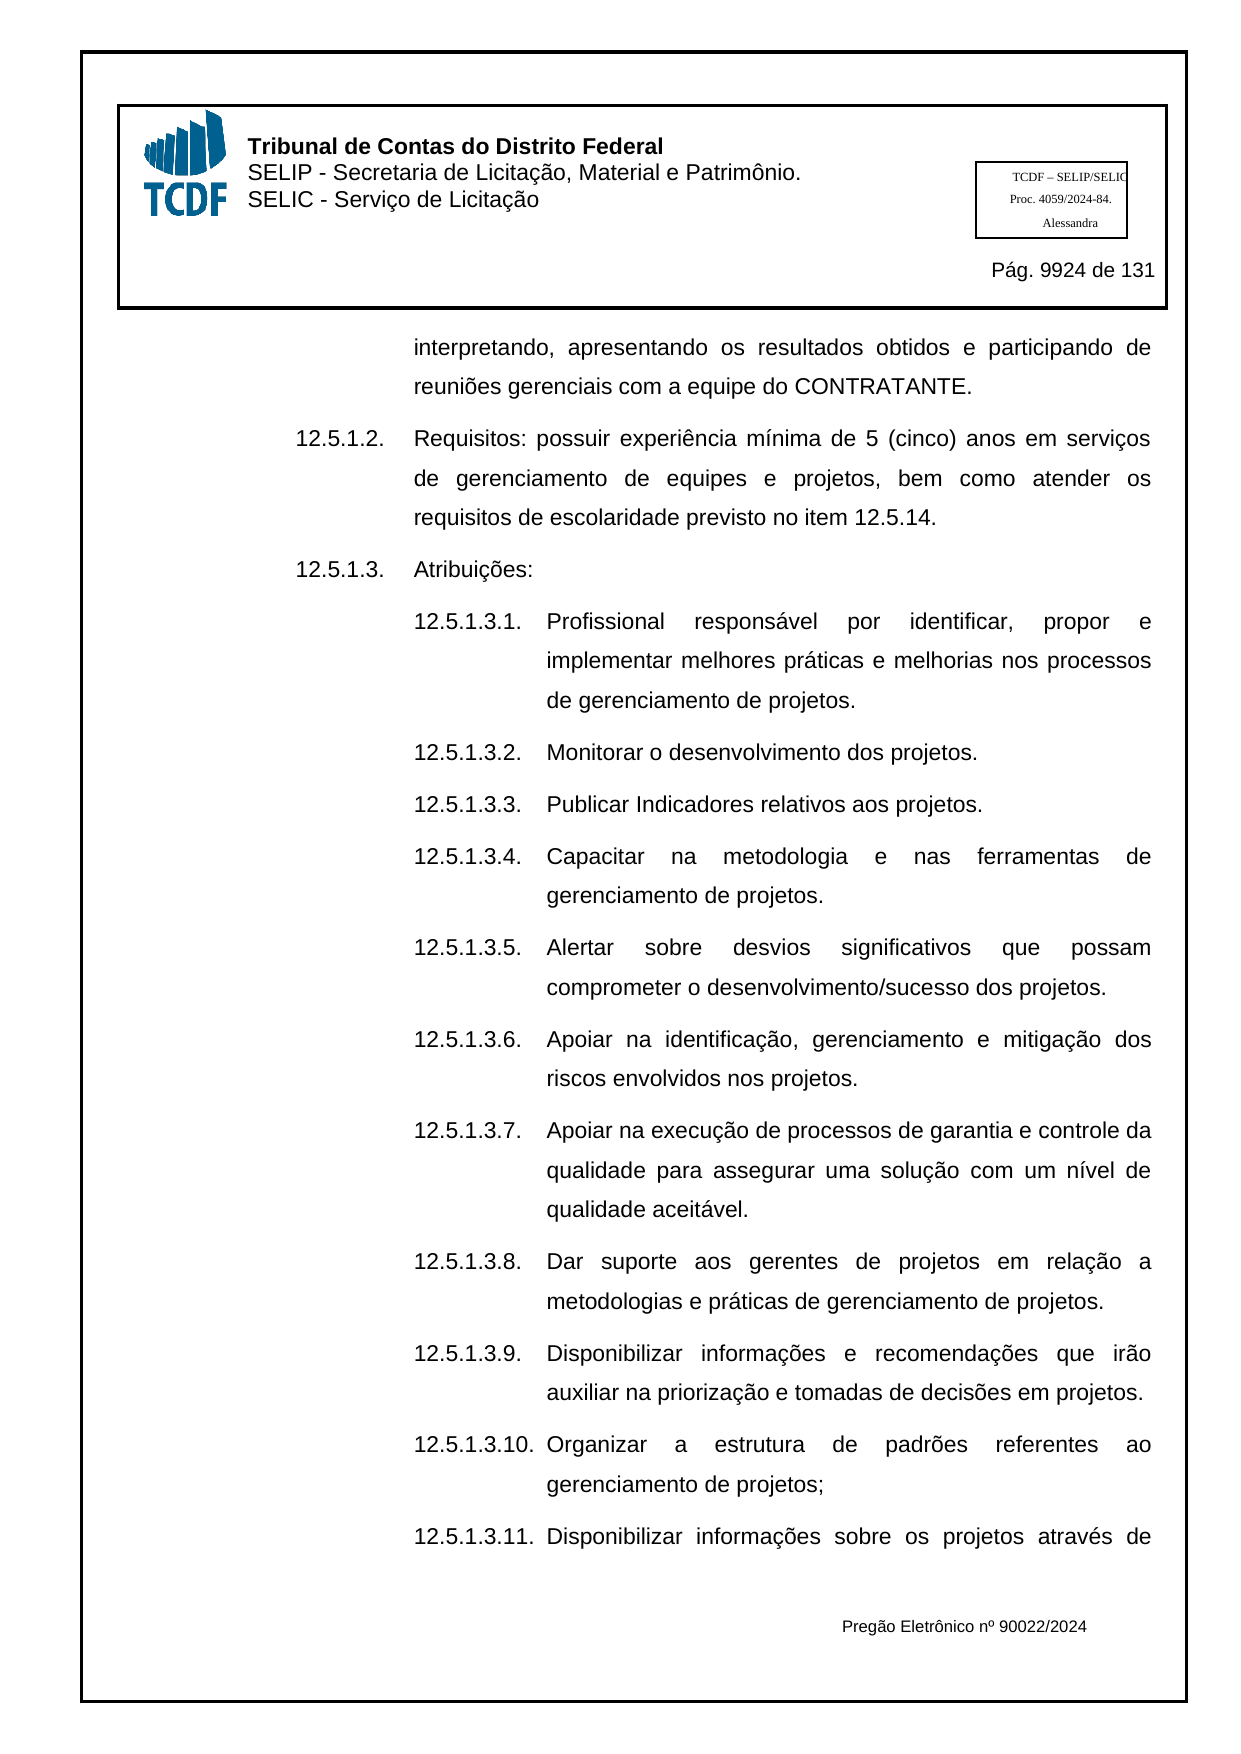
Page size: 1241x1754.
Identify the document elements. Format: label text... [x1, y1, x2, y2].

text 12.5.1.3.3. Publicar Indicadores relativos aos projetos. [413, 791, 1152, 817]
text 12.5.1.3.6. Apoiar na identificação, gerenciamento e mitigação dos riscos envolvidos nos projetos. [413, 1026, 1152, 1092]
text 12.5.1.3.8. Dar suporte aos gerentes de projetos em relação a metodologias e práticas de gerenciamento de projetos. [413, 1248, 1152, 1314]
text 12.5.1.3.1. Profissional responsável por identificar, propor e implementar melhores práticas e melhorias nos processos de gerenciamento de projetos. [413, 608, 1152, 713]
text 12.5.1.3.4. Capacitar na metodologia e nas ferramentas de gerenciamento de projetos. [413, 843, 1152, 909]
text 12.5.1.3.5. Alertar sobre desvios significativos que possam comprometer o desenvolvimento/sucesso dos projetos. [413, 934, 1152, 1000]
text 12.5.1.3.10. Organizar a estrutura de padrões referentes ao gerenciamento de projetos; [413, 1431, 1152, 1497]
text 12.5.1.3.9. Disponibilizar informações e recomendações que irão auxiliar na priorização e tomadas de decisões em projetos. [413, 1340, 1152, 1406]
text 12.5.1.2. Requisitos: possuir experiência mínima de 5 (cinco) anos em serviços de gerenciamento de equipes e projetos, bem como atender os requisitos de escolaridade previsto no item 12.5.14. [295, 425, 1152, 530]
picture [129, 107, 241, 218]
text 12.5.1.3.7. Apoiar na execução de processos de garantia e controle da qualidade para assegurar uma solução com um nível de qualidade aceitável. [413, 1117, 1152, 1223]
text 12.5.1.3.2. Monitorar o desenvolvimento dos projetos. [413, 739, 1152, 765]
text 12.5.1.3. Atribuições: [295, 556, 1152, 582]
text 12.5.1.3.11. Disponibilizar informações sobre os projetos através de relatórios gerenciais. [413, 1523, 1152, 1549]
